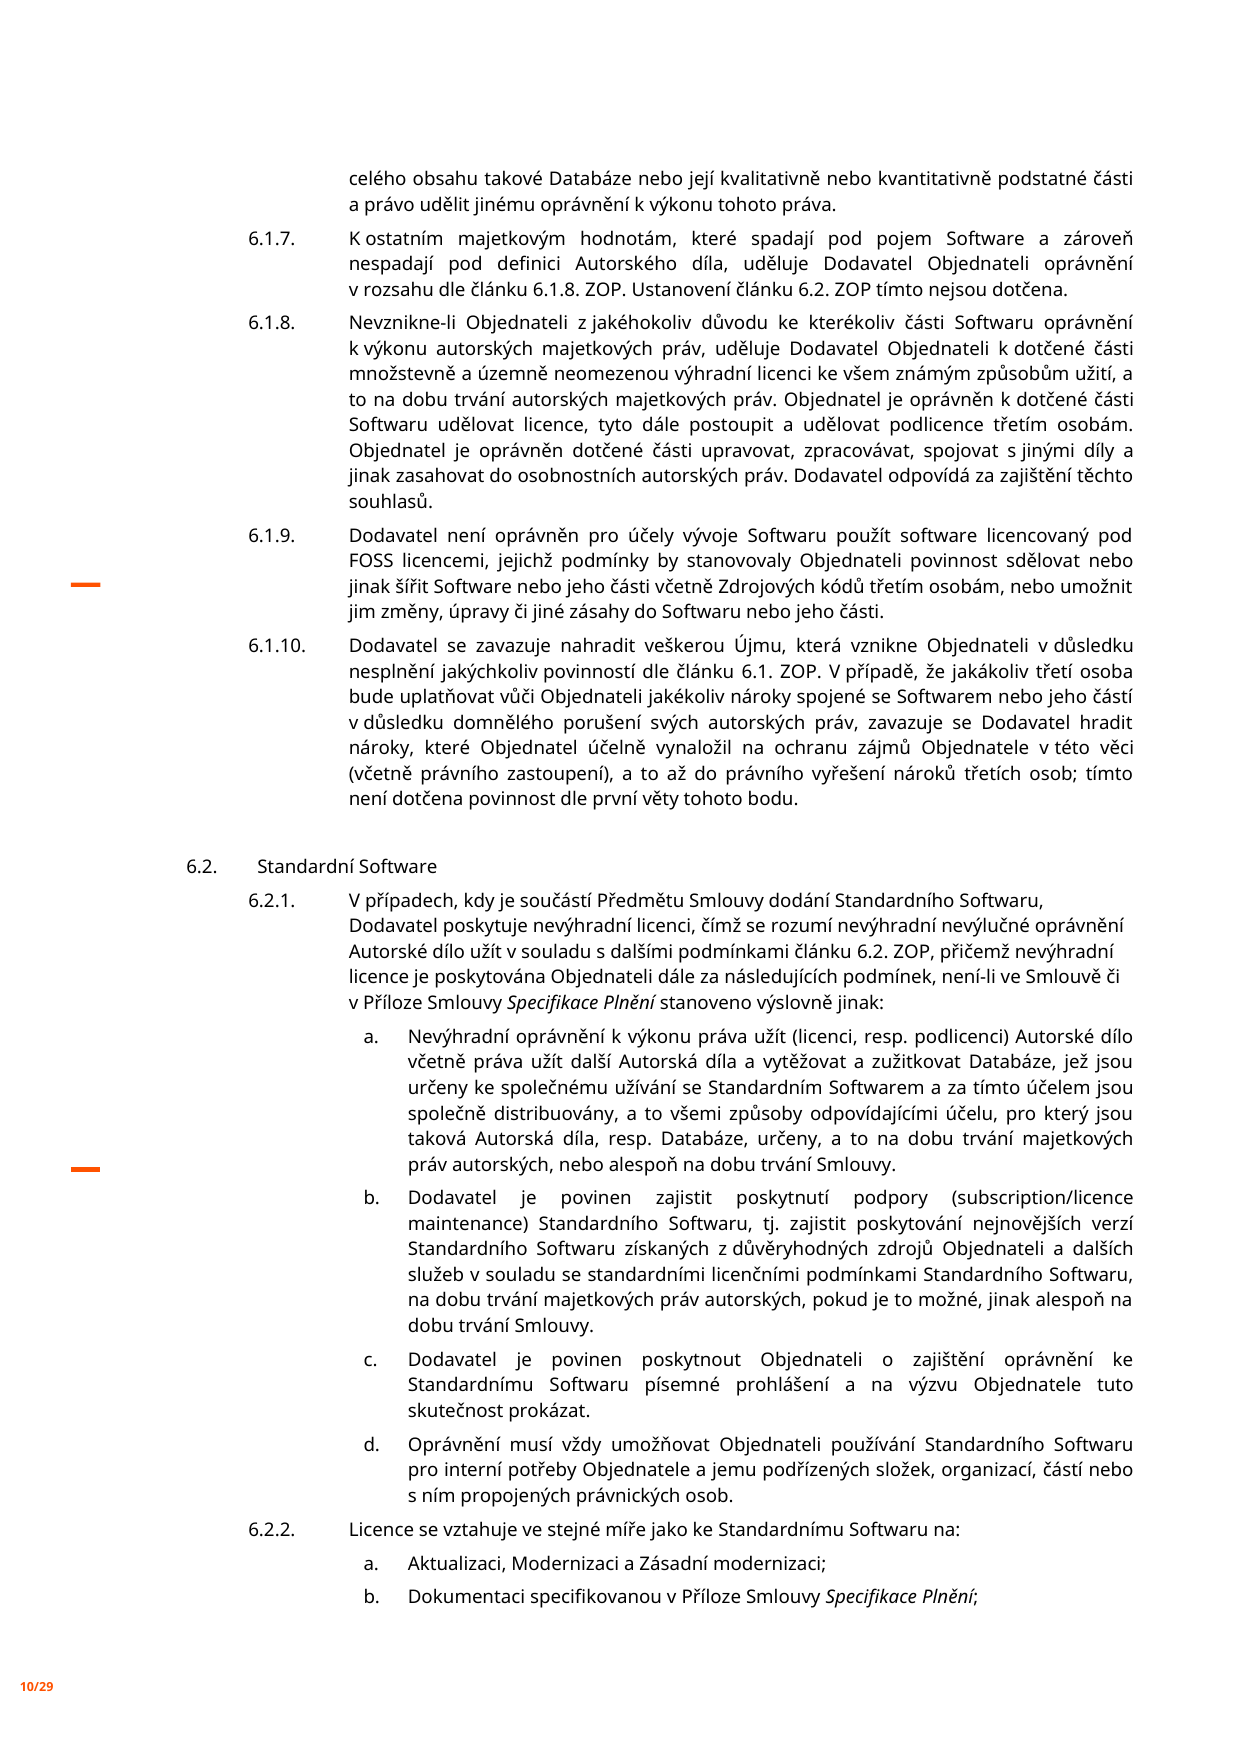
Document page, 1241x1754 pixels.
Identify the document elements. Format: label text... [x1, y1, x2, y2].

list Dodavatel je povinen zajistit poskytnutí podpory (subscription/licence maintenance) Standardního Softwaru, tj. zajistit poskytování nejnovějších verzí Standardního Softwaru získaných z důvěryhodných zdrojů Objednateli a dalších služeb v souladu se standardními licenčními podmínkami Standardního Softwaru, na dobu trvání majetkových práv autorských, pokud je to možné, jinak alespoň na dobu trvání Smlouvy. [363, 1185, 1134, 1338]
list Dodavatel je povinen poskytnout Objednateli o zajištění oprávnění ke Standardnímu Softwaru písemné prohlášení a na výzvu Objednatele tuto skutečnost prokázat. [363, 1346, 1134, 1423]
list Oprávnění musí vždy umožňovat Objednateli používání Standardního Softwaru pro interní potřeby Objednatele a jemu podřízených složek, organizací, částí nebo s ním propojených právnických osob. [363, 1431, 1134, 1508]
text Dodavatel se zavazuje nahradit veškerou Újmu, která vznikne Objednateli v důsledku nesplnění jakýchkoliv povinností dle článku 6.1. ZOP. V případě, že jakákoliv třetí osoba bude uplatňovat vůči Objednateli jakékoliv nároky spojené se Softwarem nebo jeho částí v důsledku domnělého porušení svých autorských práv, zavazuje se Dodavatel hradit nároky, které Objednatel účelně vynaložil na ochranu zájmů Objednatele v této věci (včetně právního zastoupení), a to až do právního vyřešení nároků třetích osob; tímto není dotčena povinnost dle první věty tohoto bodu. [248, 633, 1134, 811]
list Licence se vztahuje ve stejné míře jako ke Standardnímu Softwaru na: [248, 1516, 1134, 1541]
text K ostatním majetkovým hodnotám, které spadají pod pojem Software a zároveň nespadají pod definici Autorského díla, uděluje Dodavatel Objednateli oprávnění v rozsahu dle článku 6.1.8. ZOP. Ustanovení článku 6.2. ZOP tímto nejsou dotčena. [248, 225, 1134, 301]
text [248, 165, 1134, 216]
text Nevznikne-li Objednateli z jakéhokoliv důvodu ke kterékoliv části Softwaru oprávnění k výkonu autorských majetkových práv, uděluje Dodavatel Objednateli k dotčené části množstevně a územně neomezenou výhradní licenci ke všem známým způsobům užití, a to na dobu trvání autorských majetkových práv. Objednatel je oprávněn k dotčené části Softwaru udělovat licence, tyto dále postoupit a udělovat podlicence třetím osobám. Objednatel je oprávněn dotčené části upravovat, zpracovávat, spojovat s jinými díly a jinak zasahovat do osobnostních autorských práv. Dodavatel odpovídá za zajištění těchto souhlasů. [248, 310, 1134, 514]
list Aktualizaci, Modernizaci a Zásadní modernizaci; [363, 1550, 1134, 1575]
list V případech, kdy je součástí Předmětu Smlouvy dodání Standardního Softwaru, Dodavatel poskytuje nevýhradní licenci, čímž se rozumí nevýhradní nevýlučné oprávnění Autorské dílo užít v souladu s dalšími podmínkami článku 6.2. ZOP, přičemž nevýhradní licence je poskytována Objednateli dále za následujících podmínek, není-li ve Smlouvě či v Příloze Smlouvy Specifikace Plnění stanoveno výslovně jinak: [248, 887, 1134, 1015]
list Dokumentaci specifikovanou v Příloze Smlouvy Specifikace Plnění; [363, 1584, 1134, 1609]
list Nevýhradní oprávnění k výkonu práva užít (licenci, resp. podlicenci) Autorské dílo včetně práva užít další Autorská díla a vytěžovat a zužitkovat Databáze, jež jsou určeny ke společnému užívání se Standardním Softwarem a za tímto účelem jsou společně distribuovány, a to všemi způsoby odpovídajícími účelu, pro který jsou taková Autorská díla, resp. Databáze, určeny, a to na dobu trvání majetkových práv autorských, nebo alespoň na dobu trvání Smlouvy. [363, 1023, 1134, 1176]
text Dodavatel není oprávněn pro účely vývoje Softwaru použít software licencovaný pod FOSS licencemi, jejichž podmínky by stanovovaly Objednateli povinnost sdělovat nebo jinak šířit Software nebo jeho části včetně Zdrojových kódů třetím osobám, nebo umožnit jim změny, úpravy či jiné zásahy do Softwaru nebo jeho části. [248, 522, 1134, 624]
text Standardní Software [186, 853, 1134, 879]
